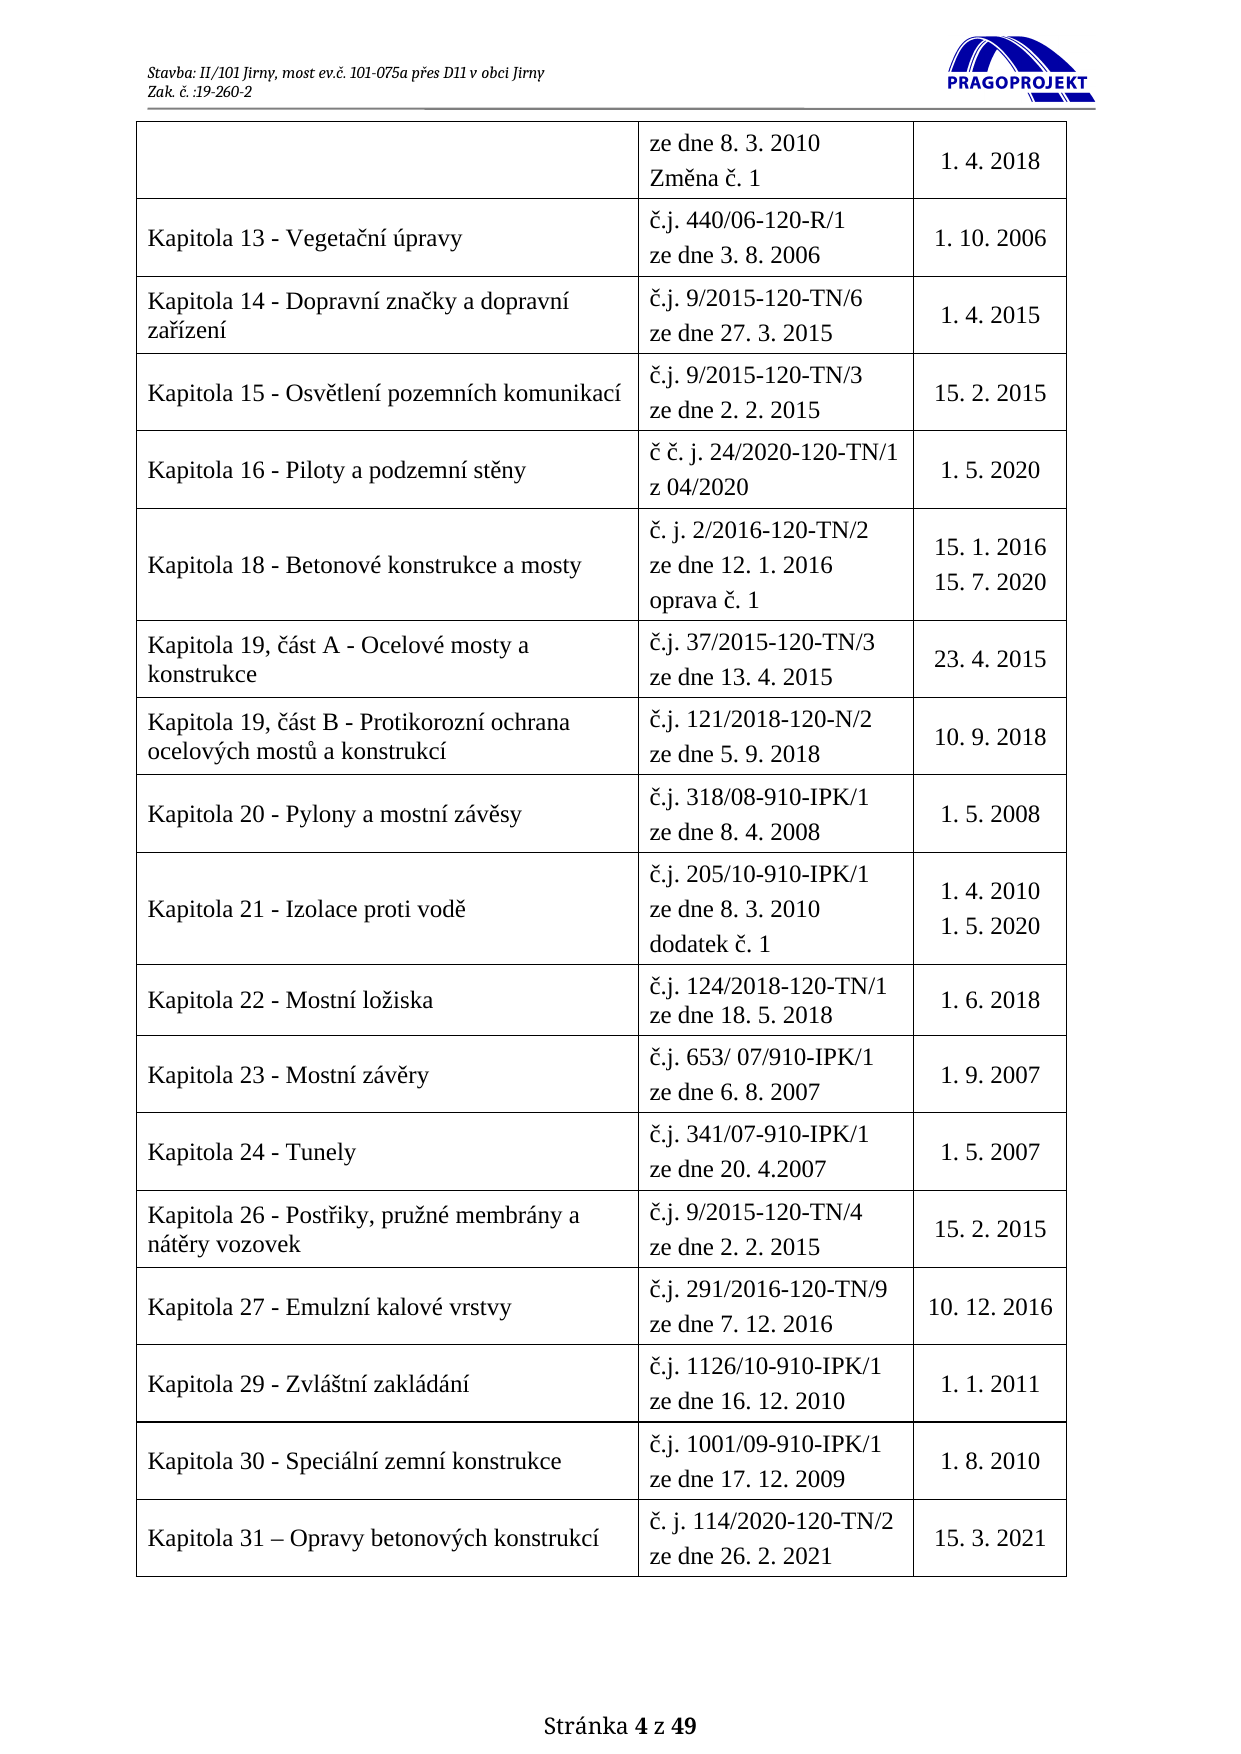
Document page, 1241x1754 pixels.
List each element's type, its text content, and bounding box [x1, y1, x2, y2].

table_cell Kapitola 26 - Postřiky, pružné membrány a nátěry vozovek [137, 1191, 638, 1267]
table_cell č. j. 114/2020-120-TN/2 ze dne 26. 2. 2021 [639, 1500, 913, 1576]
table_cell č.j. 121/2018-120-N/2 ze dne 5. 9. 2018 [639, 698, 913, 774]
table_cell Kapitola 19, část B - Protikorozní ochrana ocelových mostů a konstrukcí [137, 698, 638, 774]
table_cell 15. 1. 2016 15. 7. 2020 [914, 509, 1066, 620]
table_cell Kapitola 23 - Mostní závěry [137, 1036, 638, 1112]
picture [947, 35, 1096, 103]
table_cell 1. 5. 2020 [914, 431, 1066, 507]
table_cell Kapitola 22 - Mostní ložiska [137, 965, 638, 1035]
table_cell 1. 5. 2008 [914, 775, 1066, 852]
table_cell Kapitola 27 - Emulzní kalové vrstvy [137, 1268, 638, 1344]
table_cell 1. 1. 2011 [914, 1345, 1066, 1421]
table_cell 1. 8. 2010 [914, 1423, 1066, 1499]
table_cell č.j. 1126/10-910-IPK/1 ze dne 16. 12. 2010 [639, 1345, 913, 1421]
table_cell č.j. 318/08-910-IPK/1 ze dne 8. 4. 2008 [639, 775, 913, 852]
table_cell č.j. 9/2015-120-TN/3 ze dne 2. 2. 2015 [639, 354, 913, 430]
table_cell č.j. 124/2018-120-TN/1 ze dne 18. 5. 2018 [639, 965, 913, 1035]
table_cell Kapitola 24 - Tunely [137, 1113, 638, 1189]
table_cell Kapitola 30 - Speciální zemní konstrukce [137, 1423, 638, 1499]
table_cell 1. 4. 2015 [914, 277, 1066, 353]
table_cell Kapitola 16 - Piloty a podzemní stěny [137, 431, 638, 507]
table_cell Kapitola 15 - Osvětlení pozemních komunikací [137, 354, 638, 430]
table_cell 1. 5. 2007 [914, 1113, 1066, 1189]
table_cell 15. 2. 2015 [914, 1191, 1066, 1267]
table_cell Kapitola 14 - Dopravní značky a dopravní zařízení [137, 277, 638, 353]
table_cell č.j. 440/06-120-R/1 ze dne 3. 8. 2006 [639, 199, 913, 276]
table_cell 10. 9. 2018 [914, 698, 1066, 774]
table_cell 15. 2. 2015 [914, 354, 1066, 430]
table_cell 1. 9. 2007 [914, 1036, 1066, 1112]
table_cell č.j. 9/2015-120-TN/4 ze dne 2. 2. 2015 [639, 1191, 913, 1267]
table_cell č.j. 291/2016-120-TN/9 ze dne 7. 12. 2016 [639, 1268, 913, 1344]
table_cell č. j. 2/2016-120-TN/2 ze dne 12. 1. 2016 oprava č. 1 [639, 509, 913, 620]
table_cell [137, 122, 638, 198]
table_cell č.j. 37/2015-120-TN/3 ze dne 13. 4. 2015 [639, 621, 913, 697]
table_cell 1. 6. 2018 [914, 965, 1066, 1035]
table_cell Kapitola 29 - Zvláštní zakládání [137, 1345, 638, 1421]
table_cell č.j. 1001/09-910-IPK/1 ze dne 17. 12. 2009 [639, 1423, 913, 1499]
table_cell č.j. 341/07-910-IPK/1 ze dne 20. 4.2007 [639, 1113, 913, 1189]
table_cell č.j. 9/2015-120-TN/6 ze dne 27. 3. 2015 [639, 277, 913, 353]
table_cell Kapitola 18 - Betonové konstrukce a mosty [137, 509, 638, 620]
table_cell Kapitola 21 - Izolace proti vodě [137, 853, 638, 964]
table_cell Kapitola 31 – Opravy betonových konstrukcí [137, 1500, 638, 1576]
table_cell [914, 122, 1066, 198]
table_cell Kapitola 13 - Vegetační úpravy [137, 199, 638, 276]
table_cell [639, 122, 913, 198]
table_cell 1. 10. 2006 [914, 199, 1066, 276]
table_cell 10. 12. 2016 [914, 1268, 1066, 1344]
table_cell č.j. 205/10-910-IPK/1 ze dne 8. 3. 2010 dodatek č. 1 [639, 853, 913, 964]
table_cell č.j. 653/ 07/910-IPK/1 ze dne 6. 8. 2007 [639, 1036, 913, 1112]
table_cell 15. 3. 2021 [914, 1500, 1066, 1576]
table_cell 1. 4. 2010 1. 5. 2020 [914, 853, 1066, 964]
table_cell č č. j. 24/2020-120-TN/1 z 04/2020 [639, 431, 913, 507]
table_cell 23. 4. 2015 [914, 621, 1066, 697]
table_cell Kapitola 19, část A - Ocelové mosty a konstrukce [137, 621, 638, 697]
table_cell Kapitola 20 - Pylony a mostní závěsy [137, 775, 638, 852]
